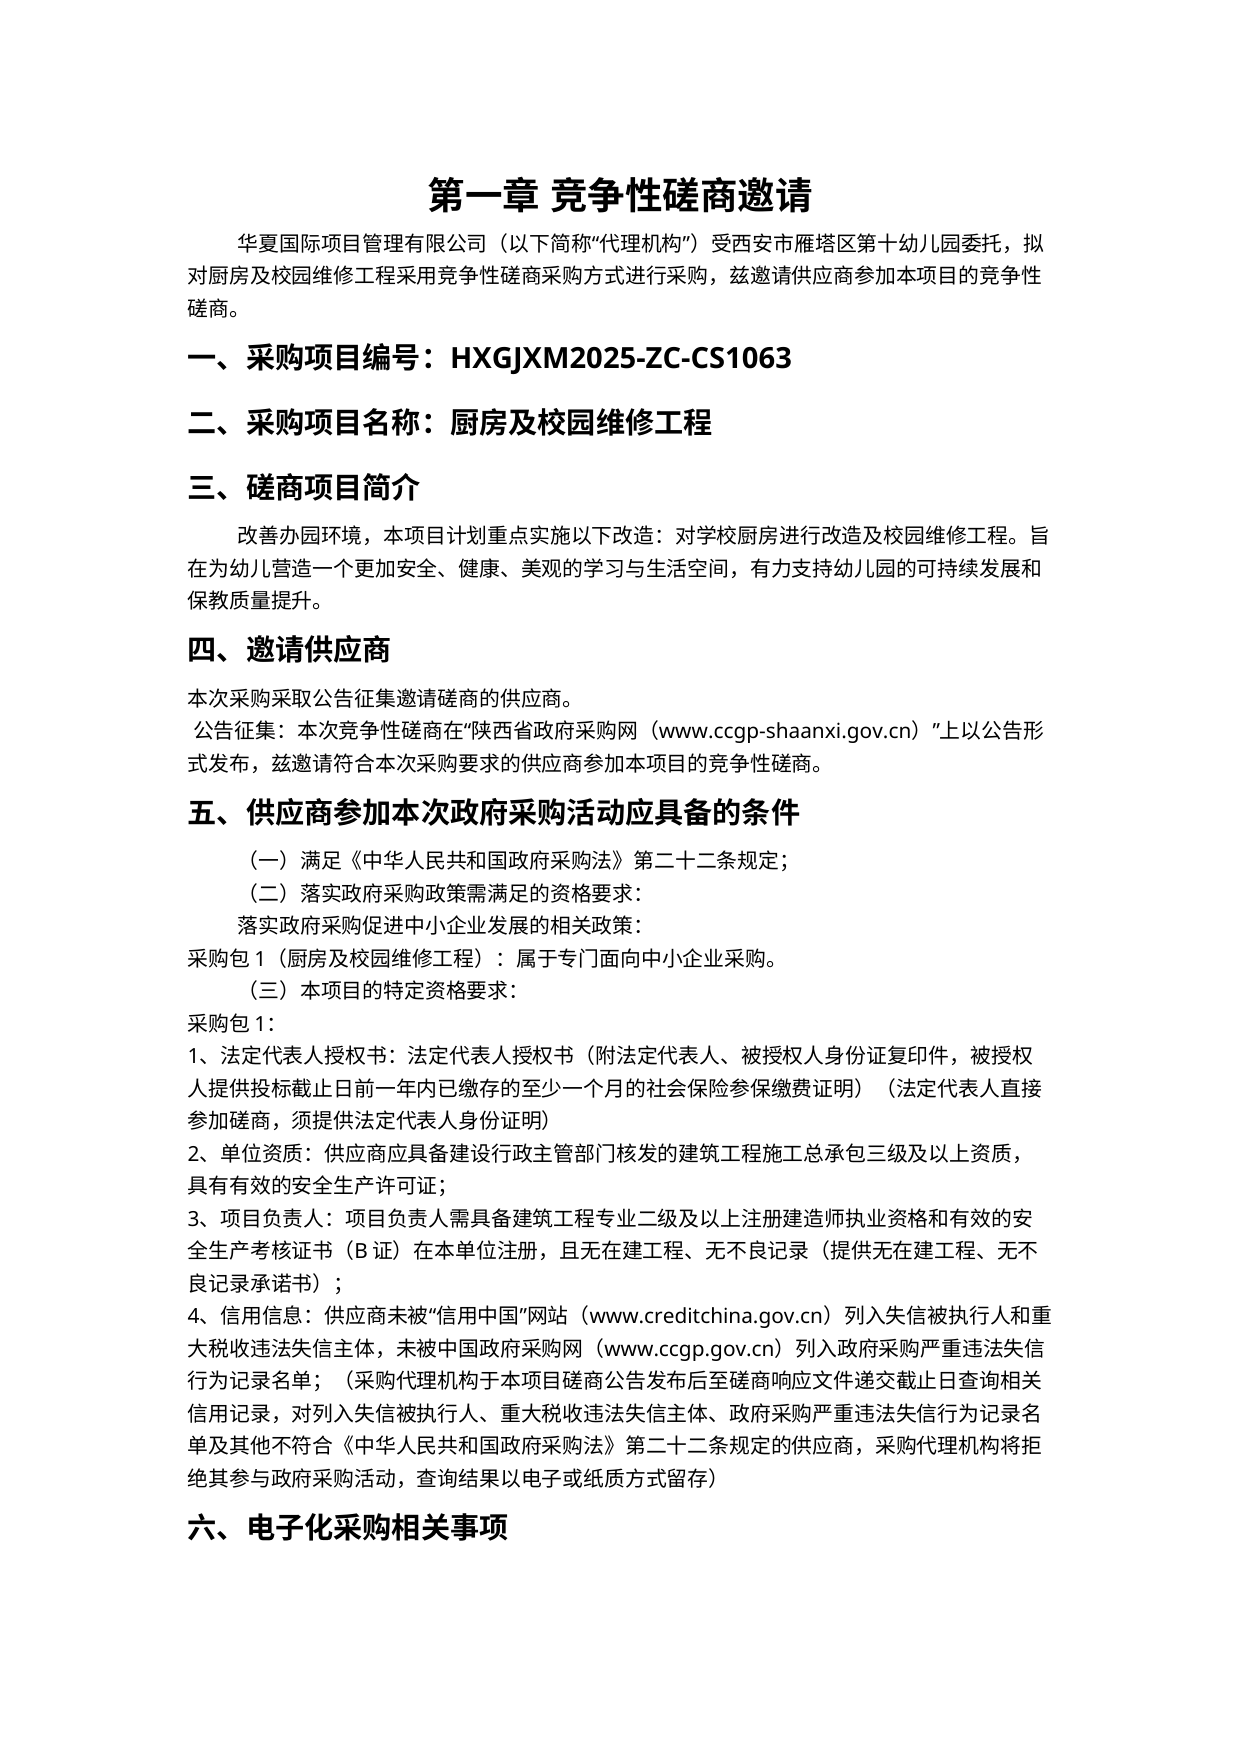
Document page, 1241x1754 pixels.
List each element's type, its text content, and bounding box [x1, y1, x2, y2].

text （三）本项目的特定资格要求： [187, 974, 1053, 1007]
text 华夏国际项目管理有限公司（以下简称“代理机构”）受西安市雁塔区第十幼儿园委托，拟对厨房及校园维修工程采用竞争性磋商采购方式进行采购，兹邀请供应商参加本项目的竞争性磋商。 [187, 227, 1053, 324]
text 采购包1（厨房及校园维修工程）：属于专门面向中小企业采购。 [187, 942, 1053, 974]
text 3、项目负责人：项目负责人需具备建筑工程专业二级及以上注册建造师执业资格和有效的安全生产考核证书（B证）在本单位注册，且无在建工程、无不良记录（提供无在建工程、无不良记录承诺书）； [187, 1202, 1053, 1299]
text 三、磋商项目简介 [187, 454, 1053, 519]
text 一、采购项目编号：HXGJXM2025-ZC-CS1063 [187, 324, 1053, 389]
text 四、邀请供应商 [187, 617, 1053, 682]
text 采购包1： [187, 1007, 1053, 1039]
text 六、电子化采购相关事项 [187, 1494, 1053, 1559]
text 落实政府采购促进中小企业发展的相关政策： [187, 909, 1053, 942]
text （二）落实政府采购政策需满足的资格要求： [187, 877, 1053, 909]
text 改善办园环境，本项目计划重点实施以下改造：对学校厨房进行改造及校园维修工程。旨在为幼儿营造一个更加安全、健康、美观的学习与生活空间，有力支持幼儿园的可持续发展和保教质量提升。 [187, 519, 1053, 617]
text 2、单位资质：供应商应具备建设行政主管部门核发的建筑工程施工总承包三级及以上资质，具有有效的安全生产许可证； [187, 1137, 1053, 1202]
text 公告征集：本次竞争性磋商在“陕西省政府采购网（www.ccgp-shaanxi.gov.cn）”上以公告形式发布，兹邀请符合本次采购要求的供应商参加本项目的竞争性磋商。 [187, 714, 1053, 779]
text 五、供应商参加本次政府采购活动应具备的条件 [187, 779, 1053, 844]
text 4、信用信息：供应商未被“信用中国”网站（www.creditchina.gov.cn）列入失信被执行人和重大税收违法失信主体，未被中国政府采购网（www.ccgp.gov.cn）列入政府采购严重违法失信行为记录名单；（采购代理机构于本项目磋商公告发布后至磋商响应文件递交截止日查询相关信用记录，对列入失信被执行人、重大税收违法失信主体、政府采购严重违法失信行为记录名单及其他不符合《中华人民共和国政府采购法》第二十二条规定的供应商，采购代理机构将拒绝其参与政府采购活动，查询结果以电子或纸质方式留存） [187, 1299, 1053, 1494]
text 1、法定代表人授权书：法定代表人授权书（附法定代表人、被授权人身份证复印件，被授权人提供投标截止日前一年内已缴存的至少一个月的社会保险参保缴费证明）（法定代表人直接参加磋商，须提供法定代表人身份证明） [187, 1039, 1053, 1137]
text （一）满足《中华人民共和国政府采购法》第二十二条规定； [187, 844, 1053, 877]
text 第一章 竞争性磋商邀请 [187, 162, 1053, 227]
text 二、采购项目名称：厨房及校园维修工程 [187, 389, 1053, 454]
text 本次采购采取公告征集邀请磋商的供应商。 [187, 682, 1053, 714]
